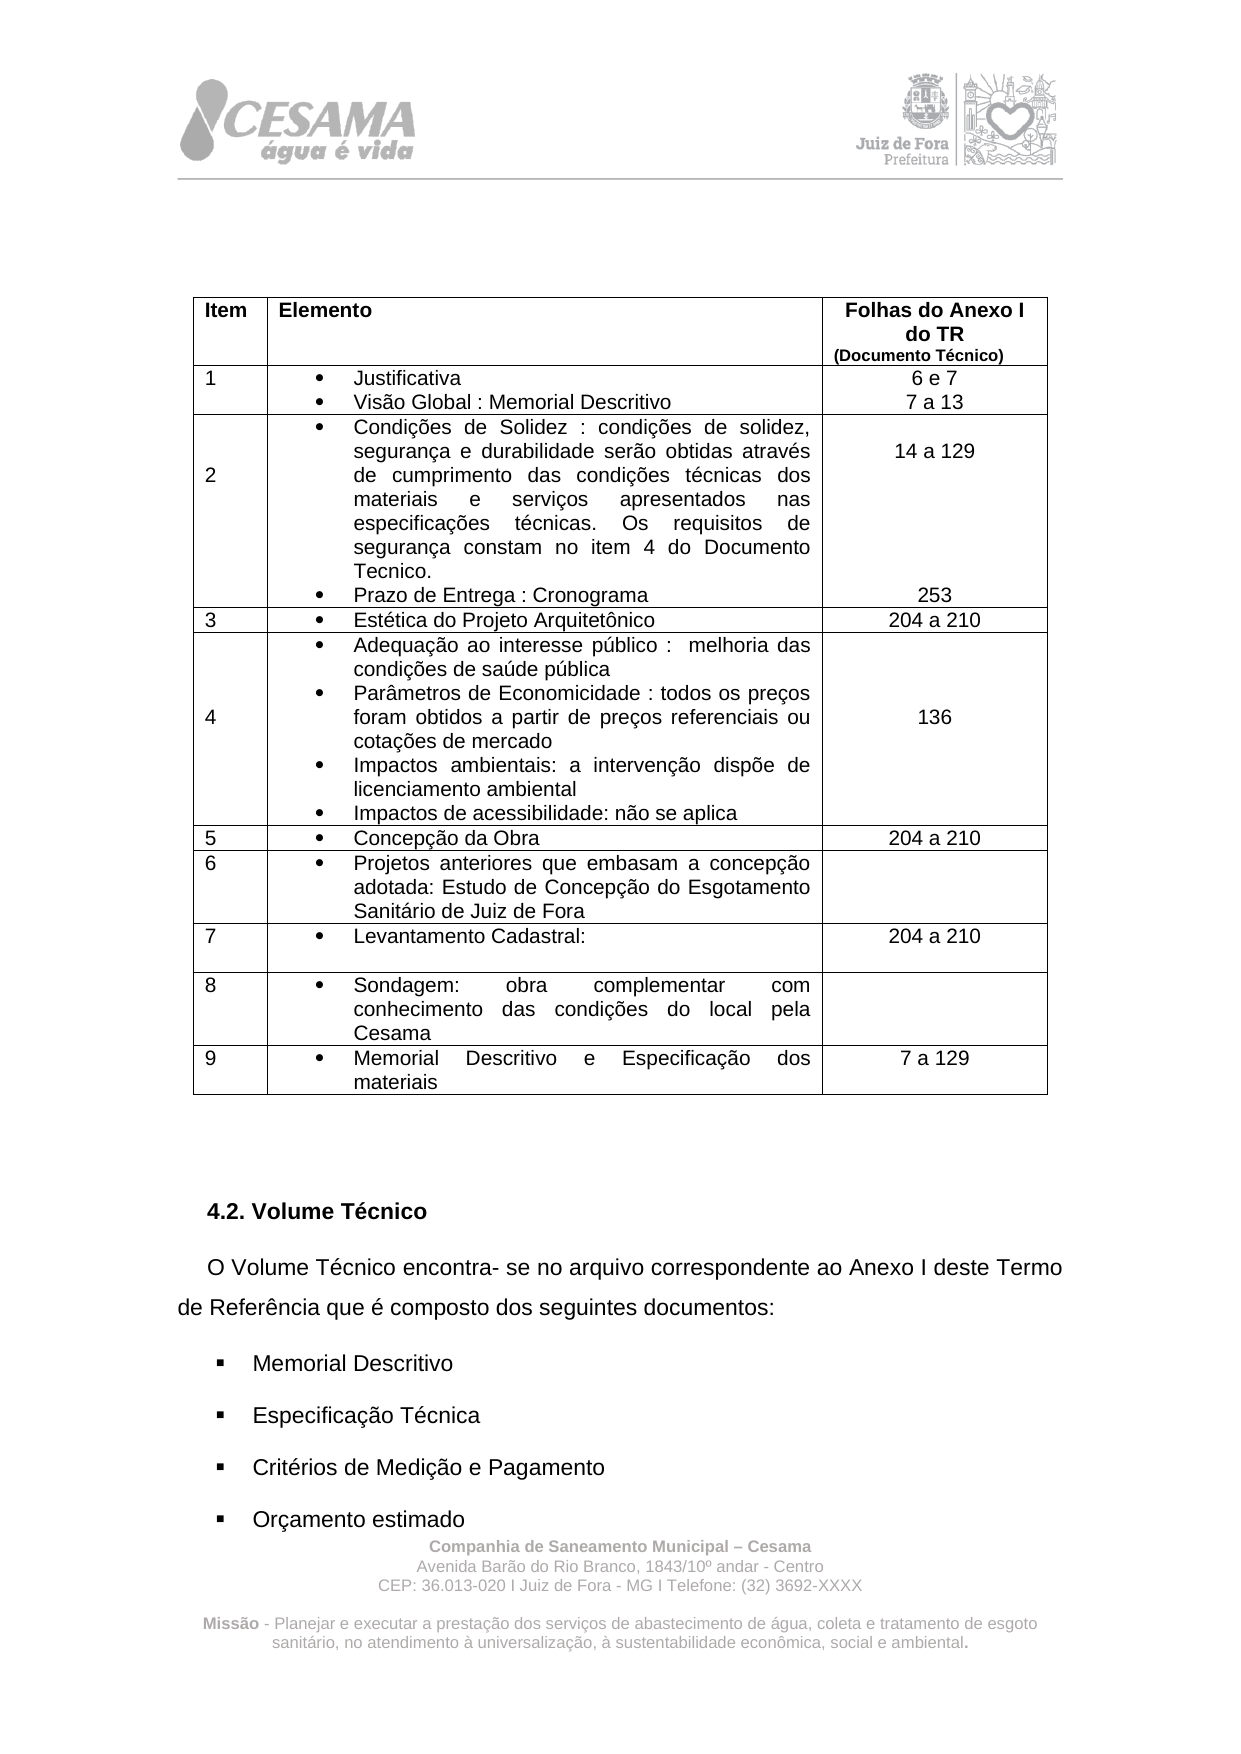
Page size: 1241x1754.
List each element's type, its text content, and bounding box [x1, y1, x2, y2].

table_cell 8 [194, 973, 267, 1045]
table_cell Memorial Descritivo e Especificação dos materiais [268, 1046, 822, 1094]
picture [177, 73, 1063, 180]
table_cell Concepção da Obra [268, 826, 822, 850]
table_cell 204 a 210 [823, 924, 1047, 972]
table_header Folhas do Anexo I do TR (Documento Técnico) [823, 298, 1047, 365]
table_cell [823, 973, 1047, 1045]
list Especificação Técnica [215, 1402, 1063, 1428]
table_cell 6 e 7 7 a 13 [823, 366, 1047, 414]
table_header Item [194, 298, 267, 365]
table_cell Projetos anteriores que embasam a concepção adotada: Estudo de Concepção do Esgotamento Sanitário de Juiz de Fora [268, 851, 822, 923]
table_cell 3 [194, 608, 267, 632]
table_cell 204 a 210 [823, 608, 1047, 632]
table_cell Condições de Solidez : condições de solidez, segurança e durabilidade serão obtidas através de cumprimento das condições técnicas dos materiais e serviços apresentados nas especificações técnicas. Os requisitos de segurança constam no item 4 do Documento Tecnico. Prazo de Entrega : Cronograma [268, 415, 822, 607]
table_header Elemento [268, 298, 822, 365]
table_cell 136 [823, 633, 1047, 825]
table_cell [823, 851, 1047, 923]
table_cell Adequação ao interesse público : melhoria das condições de saúde pública Parâmetros de Economicidade : todos os preços foram obtidos a partir de preços referenciais ou cotações de mercado Impactos ambientais: a intervenção dispõe de licenciamento ambiental Impactos de acessibilidade: não se aplica [268, 633, 822, 825]
table_cell 204 a 210 [823, 826, 1047, 850]
table_cell Levantamento Cadastral: [268, 924, 822, 972]
table_cell Sondagem: obra complementar com conhecimento das condições do local pela Cesama [268, 973, 822, 1045]
table_cell 4 [194, 633, 267, 825]
table_cell 5 [194, 826, 267, 850]
text 4.2. Volume Técnico [177, 1198, 1063, 1224]
table_cell Estética do Projeto Arquitetônico [268, 608, 822, 632]
list Memorial Descritivo [215, 1350, 1063, 1376]
table_cell Justificativa Visão Global : Memorial Descritivo [268, 366, 822, 414]
table_cell 7 a 129 [823, 1046, 1047, 1094]
table_cell 2 [194, 415, 267, 607]
table_cell 9 [194, 1046, 267, 1094]
list Critérios de Medição e Pagamento [215, 1454, 1063, 1480]
table_cell 6 [194, 851, 267, 923]
table_cell 1 [194, 366, 267, 414]
list Orçamento estimado [215, 1506, 1063, 1532]
text O Volume Técnico encontra- se no arquivo correspondente ao Anexo I deste Termo de Referência que é composto dos seguintes documentos: [177, 1254, 1063, 1320]
table_cell 7 [194, 924, 267, 972]
table_cell 14 a 129 253 [823, 415, 1047, 607]
